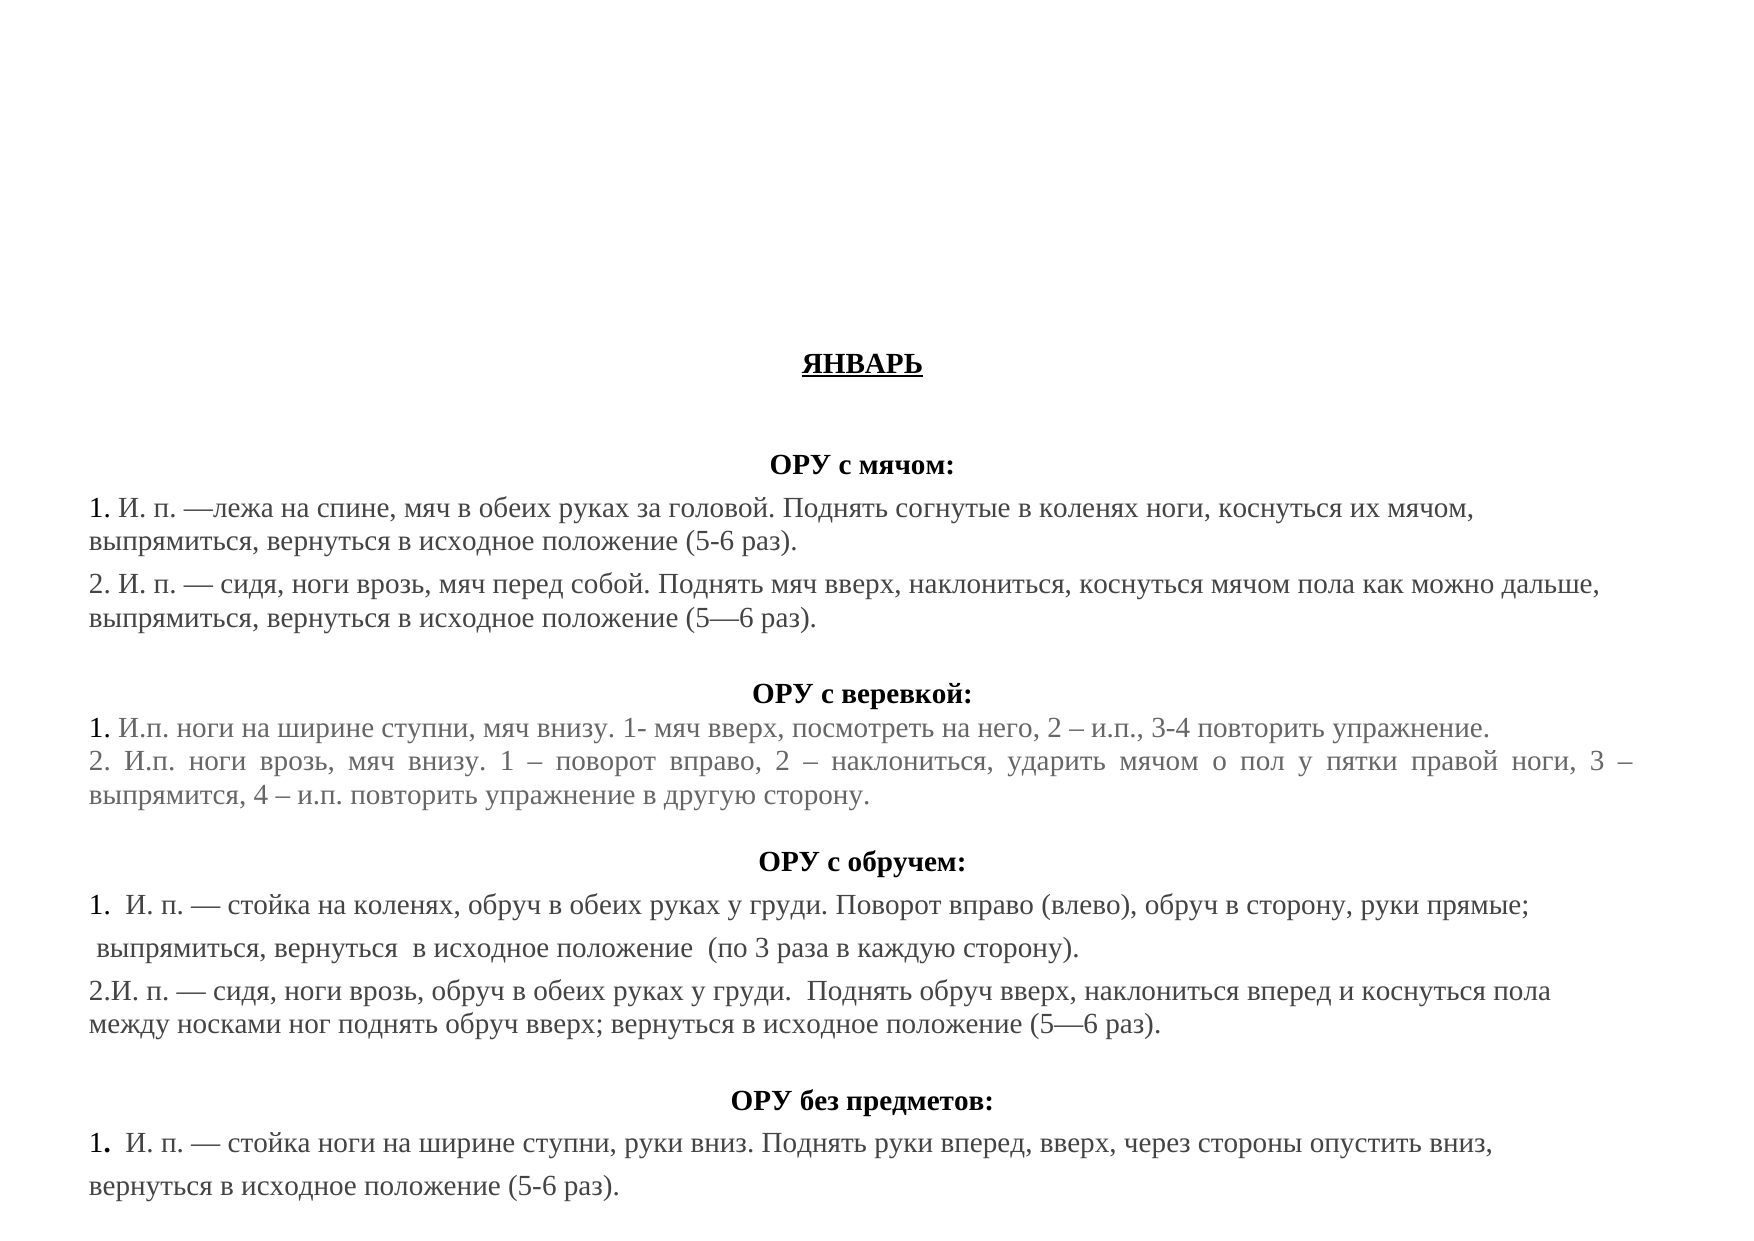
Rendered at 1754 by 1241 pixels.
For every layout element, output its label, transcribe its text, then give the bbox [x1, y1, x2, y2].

text 1. И.п. ноги на ширине ступни, мяч внизу. 1- мяч вверх, посмотреть на него, 2 – и.п., 3-4 повторить упражнение. [89, 710, 1636, 743]
text вернуться в исходное положение (5-6 раз). [89, 1168, 1636, 1202]
text 1. И. п. — стойка ноги на ширине ступни, руки вниз. Поднять руки вперед, вверх, через стороны опустить вниз, [89, 1126, 1636, 1159]
text 2. И. п. — сидя, ноги врозь, мяч перед собой. Поднять мяч вверх, наклониться, коснуться мячом пола как можно дальше, выпрямиться, вернуться в исходное положение (5—6 раз). [89, 566, 1636, 633]
text ОРУ с веревкой: [89, 676, 1636, 710]
text ОРУ без предметов: [89, 1083, 1636, 1116]
text ЯНВАРЬ [89, 346, 1636, 380]
text ОРУ с обручем: [89, 844, 1636, 877]
text выпрямиться, вернуться в исходное положение (по 3 раза в каждую сторону). [89, 930, 1636, 963]
text 1. И. п. —лежа на спине, мяч в обеих руках за головой. Поднять согнутые в коленях ноги, коснуться их мячом, выпрямиться, вернуться в исходное положение (5-6 раз). [89, 490, 1636, 557]
text 1. И. п. — стойка на коленях, обруч в обеих руках у груди. Поворот вправо (влево), обруч в сторону, руки прямые; [89, 887, 1636, 920]
text 2. И.п. ноги врозь, мяч внизу. 1 – поворот вправо, 2 – наклониться, ударить мячом о пол у пятки правой ноги, 3 – выпрямится, 4 – и.п. повторить упражнение в другую сторону. [89, 743, 1636, 810]
text ОРУ с мячом: [89, 447, 1636, 480]
text 2.И. п. — сидя, ноги врозь, обруч в обеих руках у груди. Поднять обруч вверх, наклониться вперед и коснуться пола между носками ног поднять обруч вверх; вернуться в исходное положение (5—6 раз). [89, 973, 1636, 1040]
